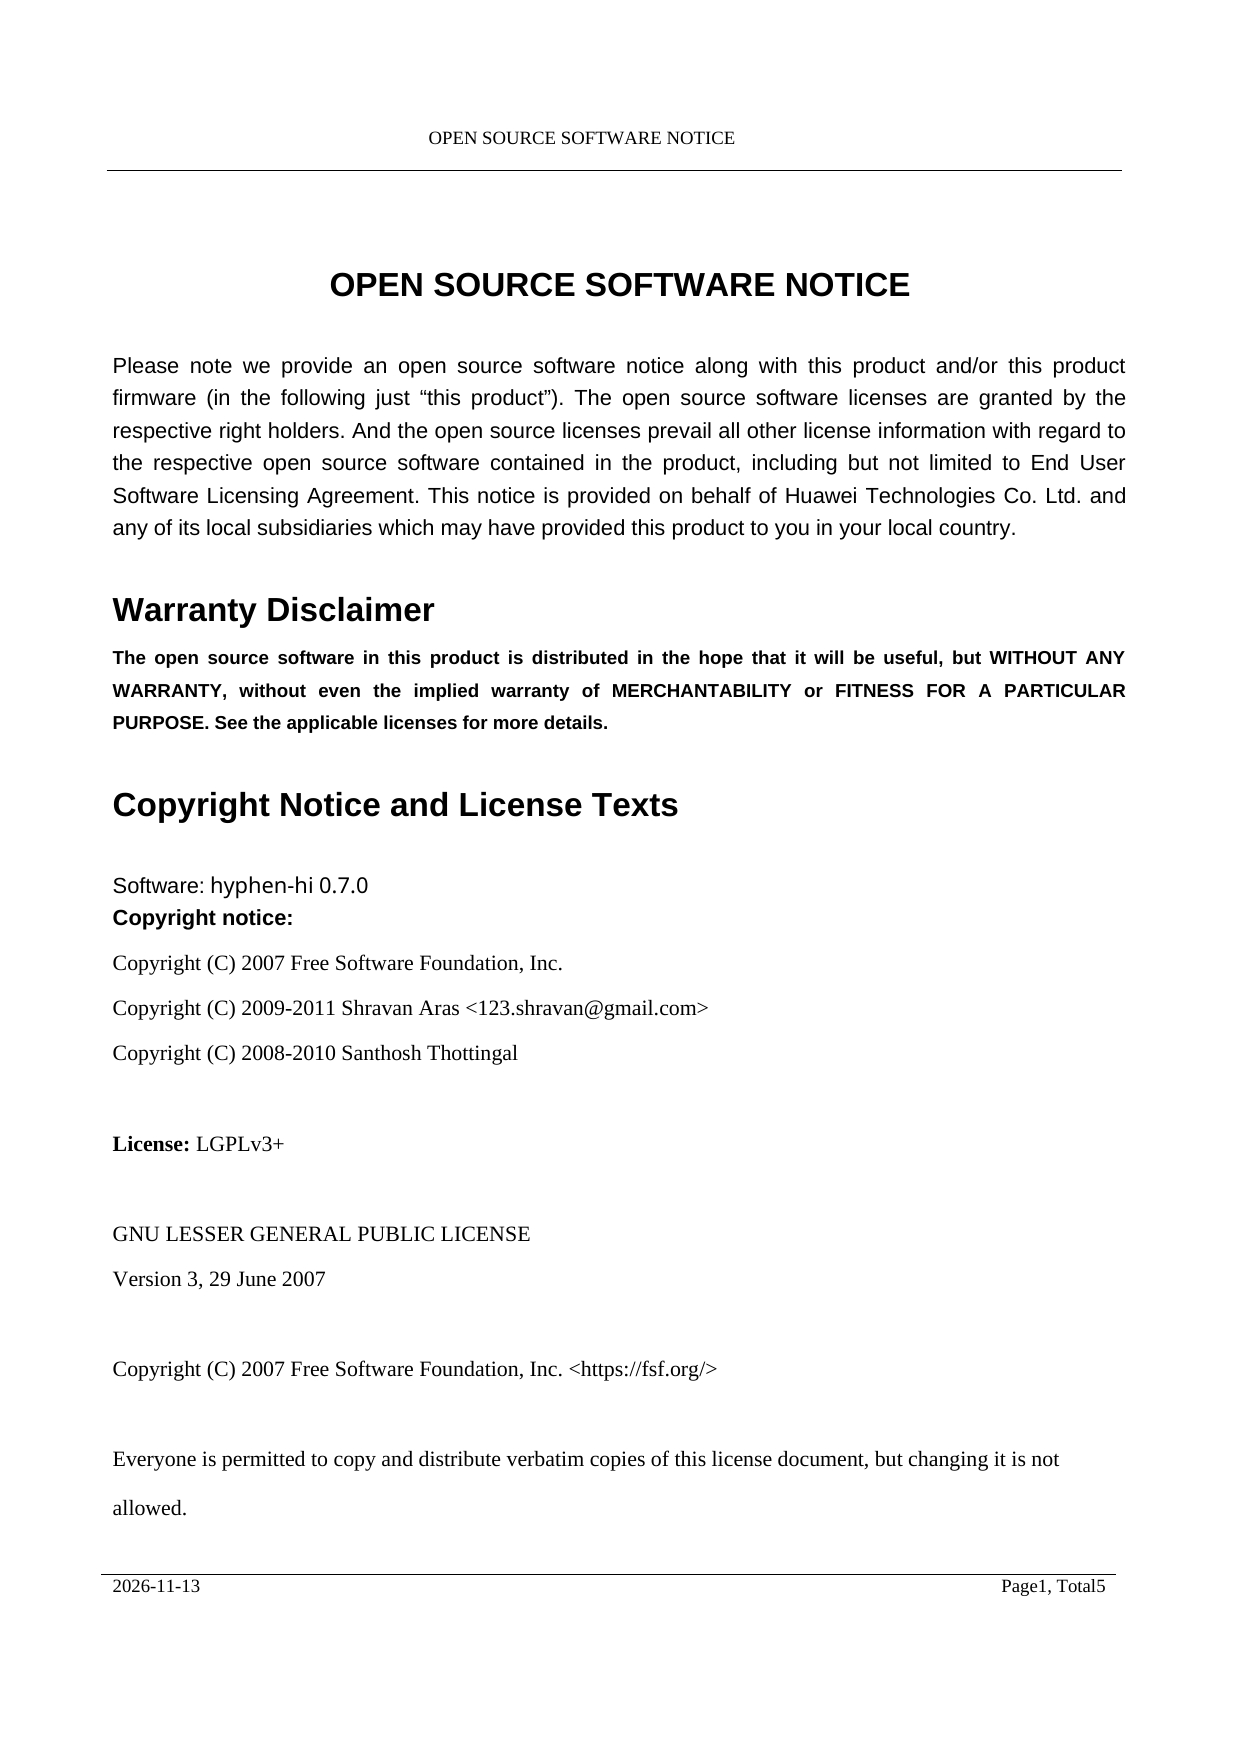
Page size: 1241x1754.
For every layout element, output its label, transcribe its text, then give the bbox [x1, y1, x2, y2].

text Warranty Disclaimer [112, 576, 1128, 641]
text Copyright (C) 2008-2010 Santhosh Thottingal [112, 1037, 1128, 1069]
text Copyright (C) 2007 Free Software Foundation, Inc. <https://fsf.org/> [112, 1352, 1128, 1385]
text OPEN SOURCE SOFTWARE NOTICE [112, 251, 1128, 316]
text GNU LESSER GENERAL PUBLIC LICENSE [112, 1217, 1128, 1250]
text License: LGPLv3+ [112, 1127, 1128, 1159]
text Copyright (C) 2009-2011 Shravan Aras <123.shravan@gmail.com> [112, 992, 1128, 1024]
text Copyright notice: [112, 901, 1128, 934]
text Copyright (C) 2007 Free Software Foundation, Inc. [112, 947, 1128, 979]
text Version 3, 29 June 2007 [112, 1262, 1128, 1295]
text Copyright Notice and License Texts [112, 771, 1128, 836]
text The open source software in this product is distributed in the hope that it will be useful, but WITHOUT ANY WARRANTY, without even the implied warranty of MERCHANTABILITY or FITNESS FOR A PARTICULAR PURPOSE. See the applicable licenses for more details. [112, 641, 1128, 739]
text Please note we provide an open source software notice along with this product and/or this product firmware (in the following just “this product”). The open source software licenses are granted by the respective right holders. And the open source licenses prevail all other license information with regard to the respective open source software contained in the product, including but not limited to End User Software Licensing Agreement. This notice is provided on behalf of Huawei Technologies Co. Ltd. and any of its local subsidiaries which may have provided this product to you in your local country. [112, 349, 1128, 544]
text Everyone is permitted to copy and distribute verbatim copies of this license document, but changing it is not allowed. [112, 1443, 1128, 1524]
text Software: hyphen-hi 0.7.0 [112, 869, 1128, 901]
